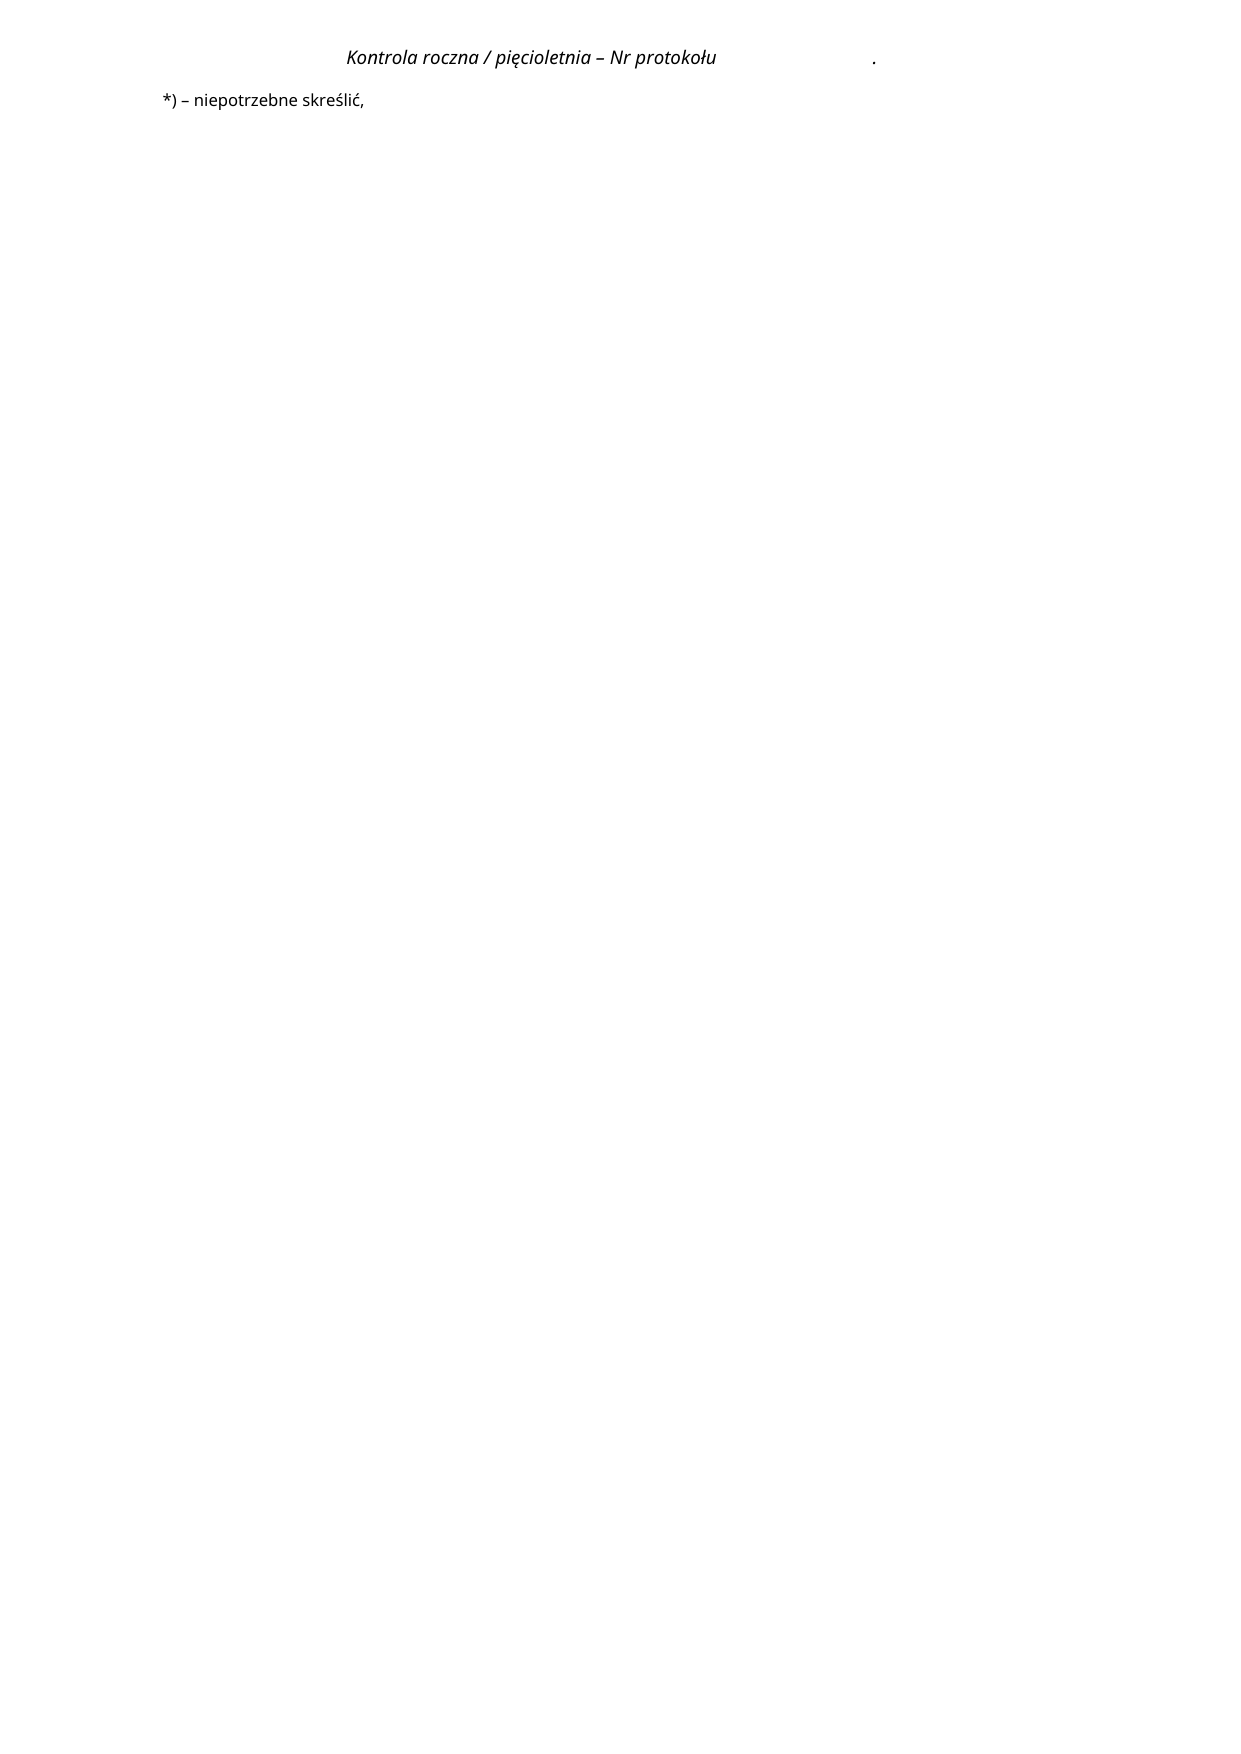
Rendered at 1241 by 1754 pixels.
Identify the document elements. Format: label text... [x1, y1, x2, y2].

text *) – niepotrzebne skreślić, [162, 89, 1093, 111]
